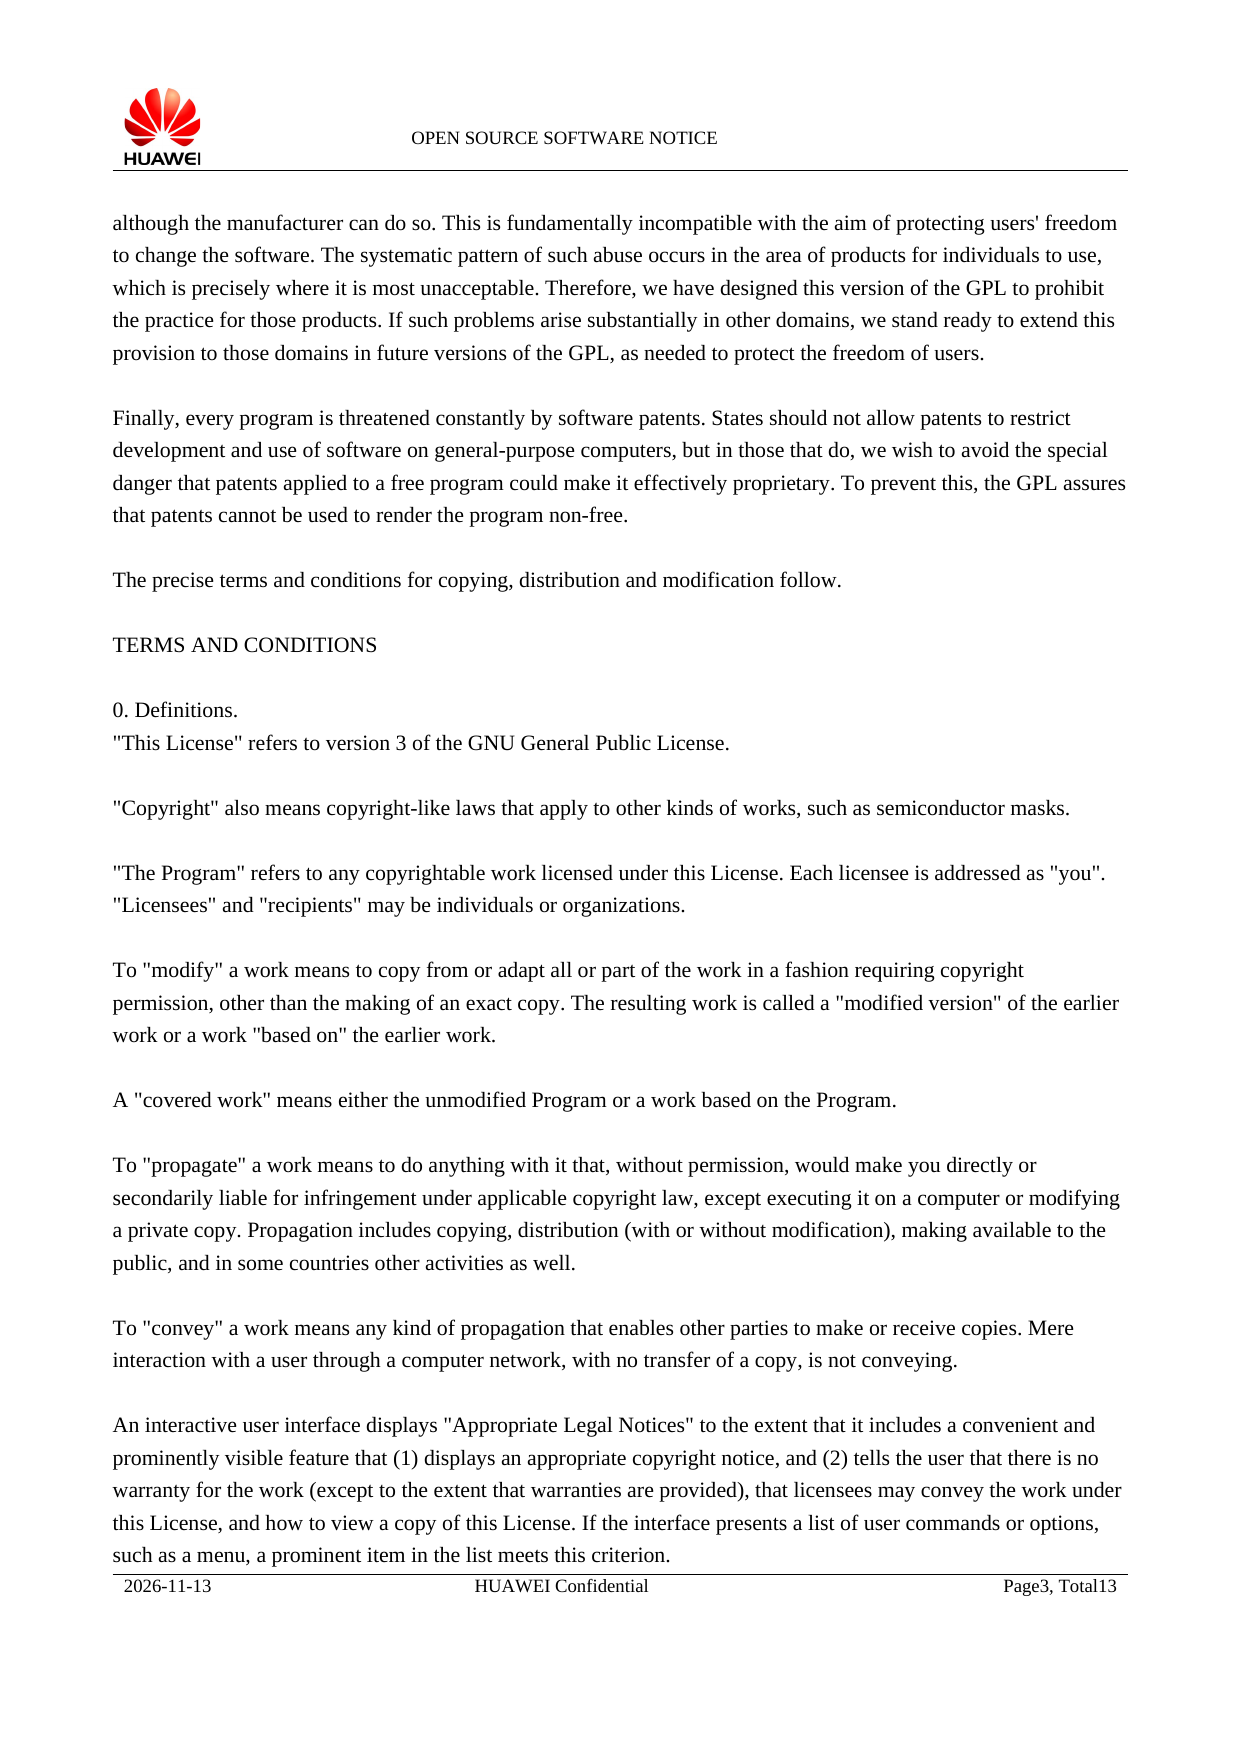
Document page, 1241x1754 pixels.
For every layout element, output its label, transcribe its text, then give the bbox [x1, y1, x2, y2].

picture [124, 88, 201, 165]
